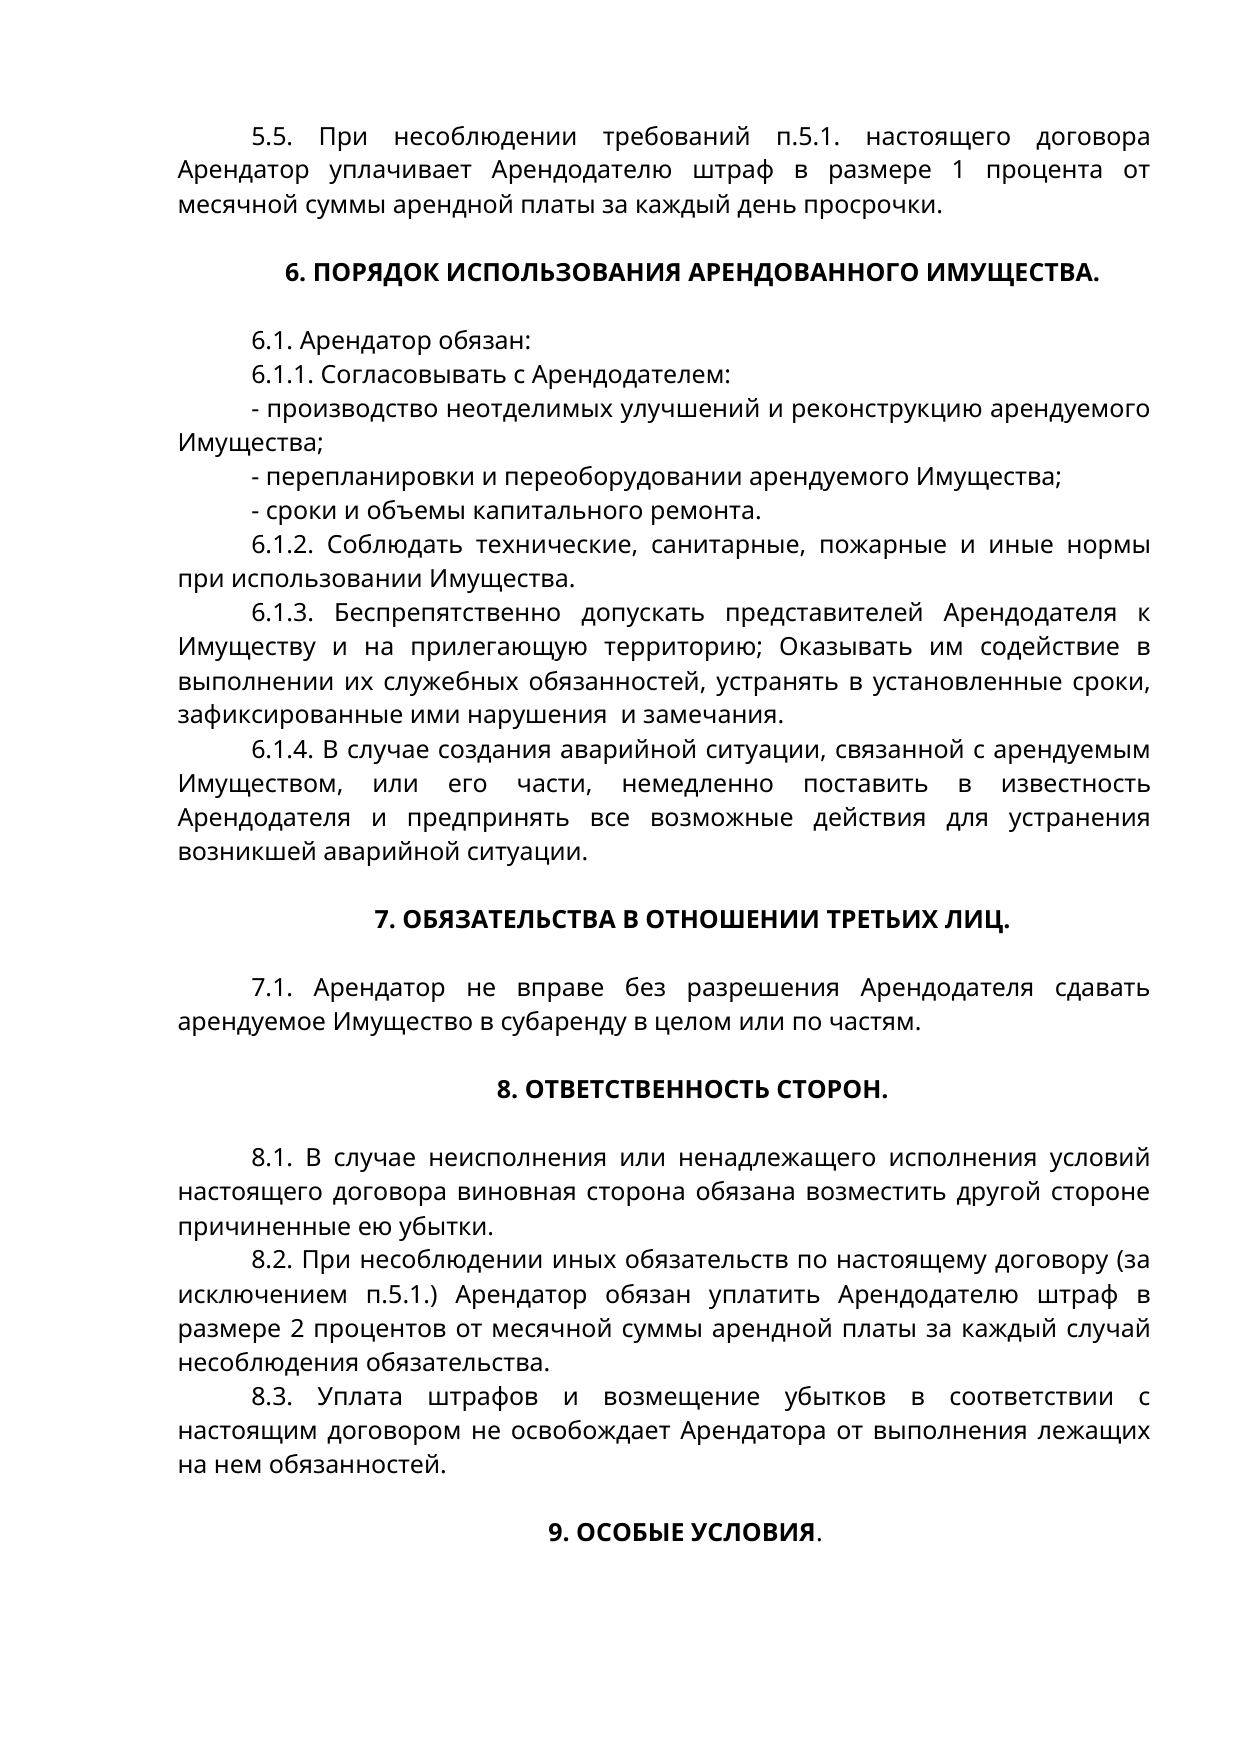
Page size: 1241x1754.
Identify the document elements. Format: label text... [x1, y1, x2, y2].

text 6.1.3. Беспрепятственно допускать представителей Арендодателя к Имуществу и на прилегающую территорию; Оказывать им содействие в выполнении их служебных обязанностей, устранять в установленные сроки, зафиксированные ими нарушения и замечания. [177, 595, 1152, 731]
text 6.1.4. В случае создания аварийной ситуации, связанной с арендуемым Имуществом, или его части, немедленно поставить в известность Арендодателя и предпринять все возможные действия для устранения возникшей аварийной ситуации. [177, 731, 1152, 867]
text 6. ПОРЯДОК ИСПОЛЬЗОВАНИЯ АРЕНДОВАННОГО ИМУЩЕСТВА. [177, 254, 1152, 288]
text 5.5. При несоблюдении требований п.5.1. настоящего договора Арендатор уплачивает Арендодателю штраф в размере 1 процента от месячной суммы арендной платы за каждый день просрочки. [177, 118, 1152, 220]
text 7.1. Арендатор не вправе без разрешения Арендодателя сдавать арендуемое Имущество в субаренду в целом или по частям. [177, 970, 1152, 1038]
text 8. ОТВЕТСТВЕННОСТЬ СТОРОН. [177, 1072, 1152, 1106]
text 6.1. Арендатор обязан: [177, 322, 1152, 357]
text 8.1. В случае неисполнения или ненадлежащего исполнения условий настоящего договора виновная сторона обязана возместить другой стороне причиненные ею убытки. [177, 1140, 1152, 1242]
text - перепланировки и переоборудовании арендуемого Имущества; [177, 459, 1152, 493]
text 7. ОБЯЗАТЕЛЬСТВА В ОТНОШЕНИИ ТРЕТЬИХ ЛИЦ. [177, 902, 1152, 936]
text - сроки и объемы капитального ремонта. [177, 493, 1152, 527]
text 6.1.1. Согласовывать с Арендодателем: [177, 357, 1152, 391]
text - производство неотделимых улучшений и реконструкцию арендуемого Имущества; [177, 391, 1152, 459]
text 6.1.2. Соблюдать технические, санитарные, пожарные и иные нормы при использовании Имущества. [177, 527, 1152, 595]
text 8.3. Уплата штрафов и возмещение убытков в соответствии с настоящим договором не освобождает Арендатора от выполнения лежащих на нем обязанностей. [177, 1378, 1152, 1481]
text 8.2. При несоблюдении иных обязательств по настоящему договору (за исключением п.5.1.) Арендатор обязан уплатить Арендодателю штраф в размере 2 процентов от месячной суммы арендной платы за каждый случай несоблюдения обязательства. [177, 1242, 1152, 1378]
text 9. ОСОБЫЕ УСЛОВИЯ. [177, 1515, 1137, 1549]
